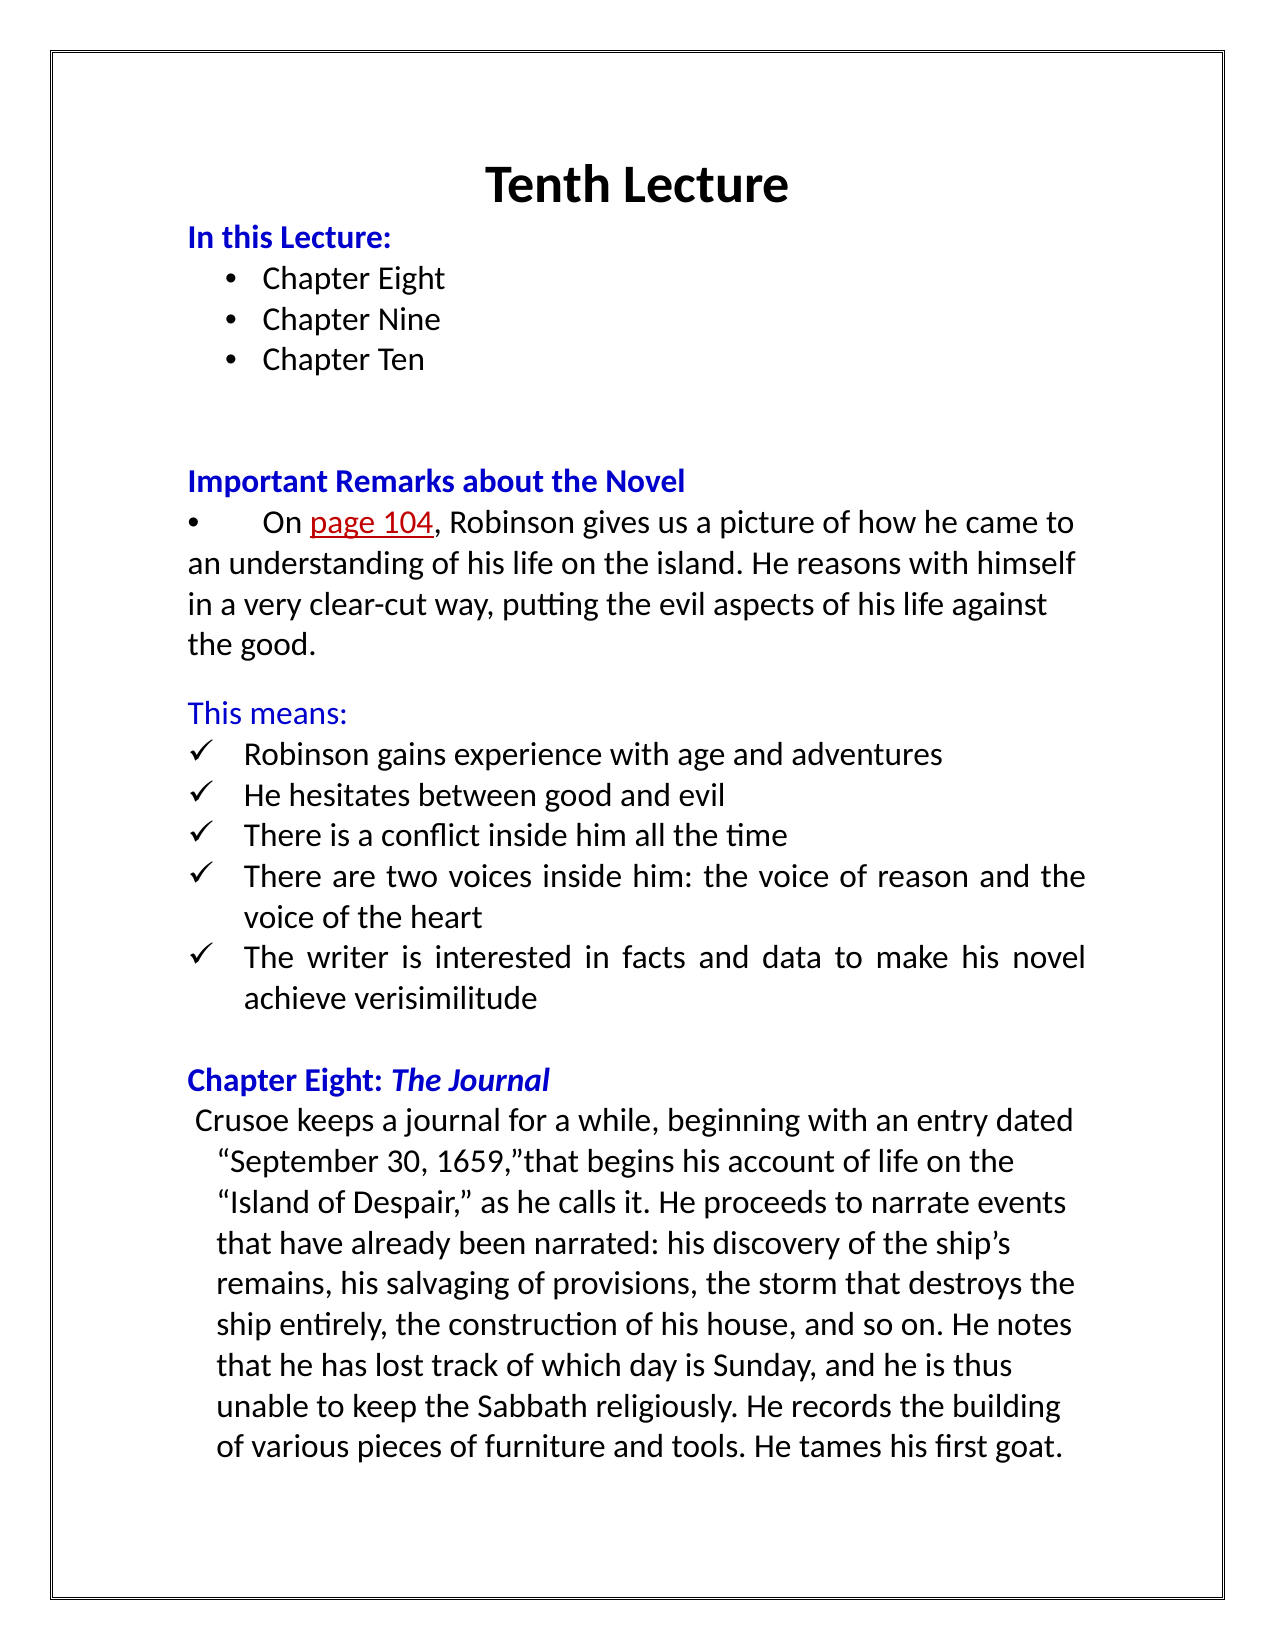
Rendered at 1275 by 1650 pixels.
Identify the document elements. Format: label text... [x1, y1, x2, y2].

list He hesitates between good and evil [187, 774, 1087, 814]
list Robinson gains experience with age and adventures [187, 733, 1087, 774]
list There are two voices inside him: the voice of reason and the voice of the heart [187, 855, 1087, 937]
list Chapter Eight [225, 257, 1087, 298]
list Chapter Ten [225, 338, 1087, 379]
text Crusoe keeps a journal for a while, beginning with an entry dated “September 30, 1659,”that begins his account of life on the “Island of Despair,” as he calls it. He proceeds to narrate events that have already been narrated: his discovery of the ship’s remains, his salvaging of provisions, the storm that destroys the ship entirely, the construction of his house, and so on. He notes that he has lost track of which day is Sunday, and he is thus unable to keep the Sabbath religiously. He records the building of various pieces of furniture and tools. He tames his first goat. [187, 1099, 1087, 1466]
list There is a conflict inside him all the time [187, 814, 1087, 855]
list On page 104, Robinson gives us a picture of how he came to an understanding of his life on the island. He reasons with himself in a very clear-cut way, putting the evil aspects of his life against the good. [187, 501, 1087, 664]
text Chapter Eight: The Journal [187, 1059, 1087, 1099]
list Chapter Nine [225, 298, 1087, 338]
text Important Remarks about the Novel [187, 461, 1087, 501]
list The writer is interested in facts and data to make his novel achieve verisimilitude [187, 937, 1087, 1018]
text This means: [187, 692, 1087, 733]
text In this Lecture: [187, 216, 1087, 257]
text Tenth Lecture [187, 150, 1087, 216]
